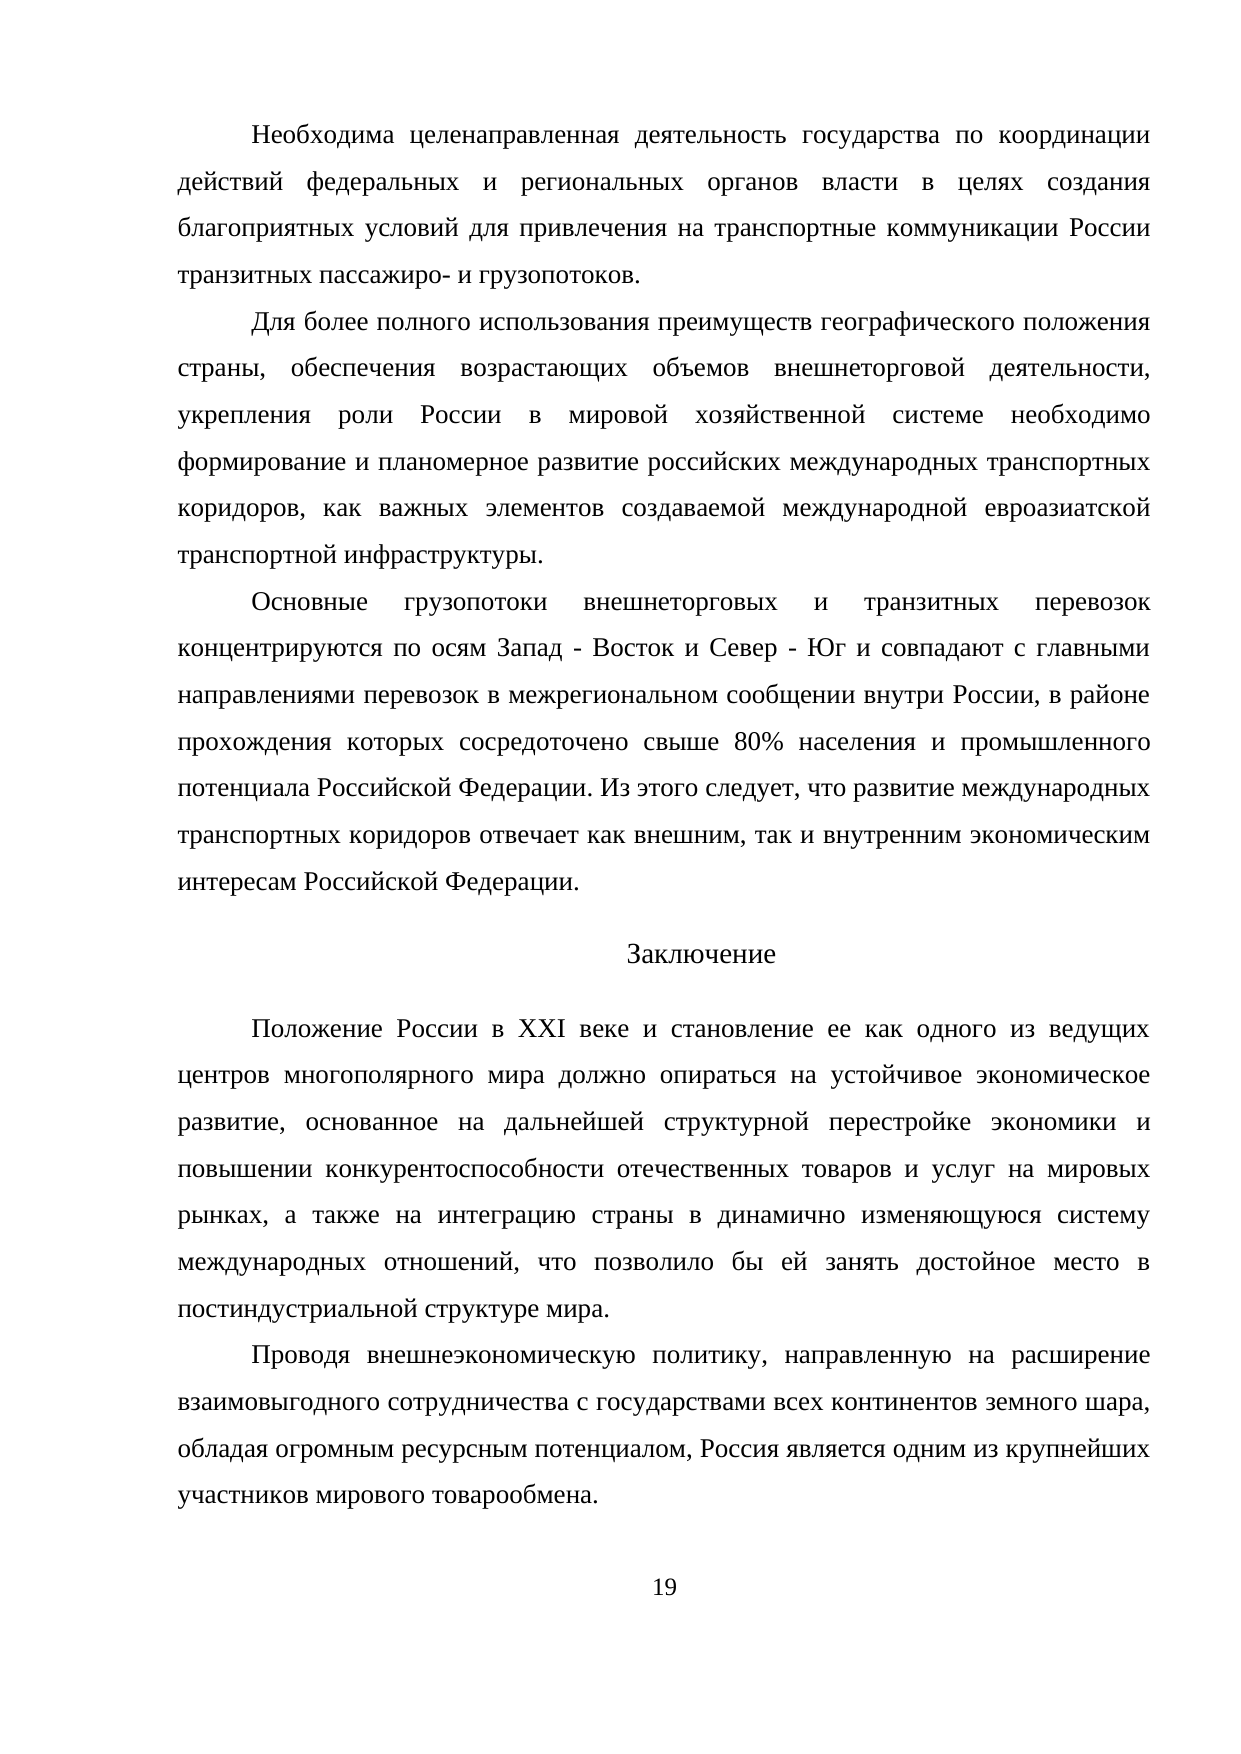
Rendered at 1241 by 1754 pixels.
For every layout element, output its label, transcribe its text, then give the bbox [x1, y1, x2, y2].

text Необходима целенаправленная деятельность государства по координации действий федеральных и региональных органов власти в целях создания благоприятных условий для привлечения на транспортные коммуникации России транзитных пассажиро- и грузопотоков. [177, 118, 1152, 289]
text Проводя внешнеэкономическую политику, направленную на расширение взаимовыгодного сотрудничества с государствами всех континентов земного шара, обладая огромным ресурсным потенциалом, Россия является одним из крупнейших участников мирового товарообмена. [177, 1338, 1152, 1509]
text Для более полного использования преимуществ географического положения страны, обеспечения возрастающих объемов внешнеторговой деятельности, укрепления роли России в мировой хозяйственной системе необходимо формирование и планомерное развитие российских международных транспортных коридоров, как важных элементов создаваемой международной евроазиатской транспортной инфраструктуры. [177, 305, 1152, 569]
text Основные грузопотоки внешнеторговых и транзитных перевозок концентрируются по осям Запад - Восток и Север - Юг и совпадают с главными направлениями перевозок в межрегиональном сообщении внутри России, в районе прохождения которых сосредоточено свыше 80% населения и промышленного потенциала Российской Федерации. Из этого следует, что развитие международных транспортных коридоров отвечает как внешним, так и внутренним экономическим интересам Российской Федерации. [177, 585, 1152, 896]
text Положение России в XXI веке и становление ее как одного из ведущих центров многополярного мира должно опираться на устойчивое экономическое развитие, основанное на дальнейшей структурной перестройке экономики и повышении конкурентоспособности отечественных товаров и услуг на мировых рынках, а также на интеграцию страны в динамично изменяющуюся систему международных отношений, что позволило бы ей занять достойное место в постиндустриальной структуре мира. [177, 1012, 1152, 1323]
text Заключение [177, 936, 1152, 970]
